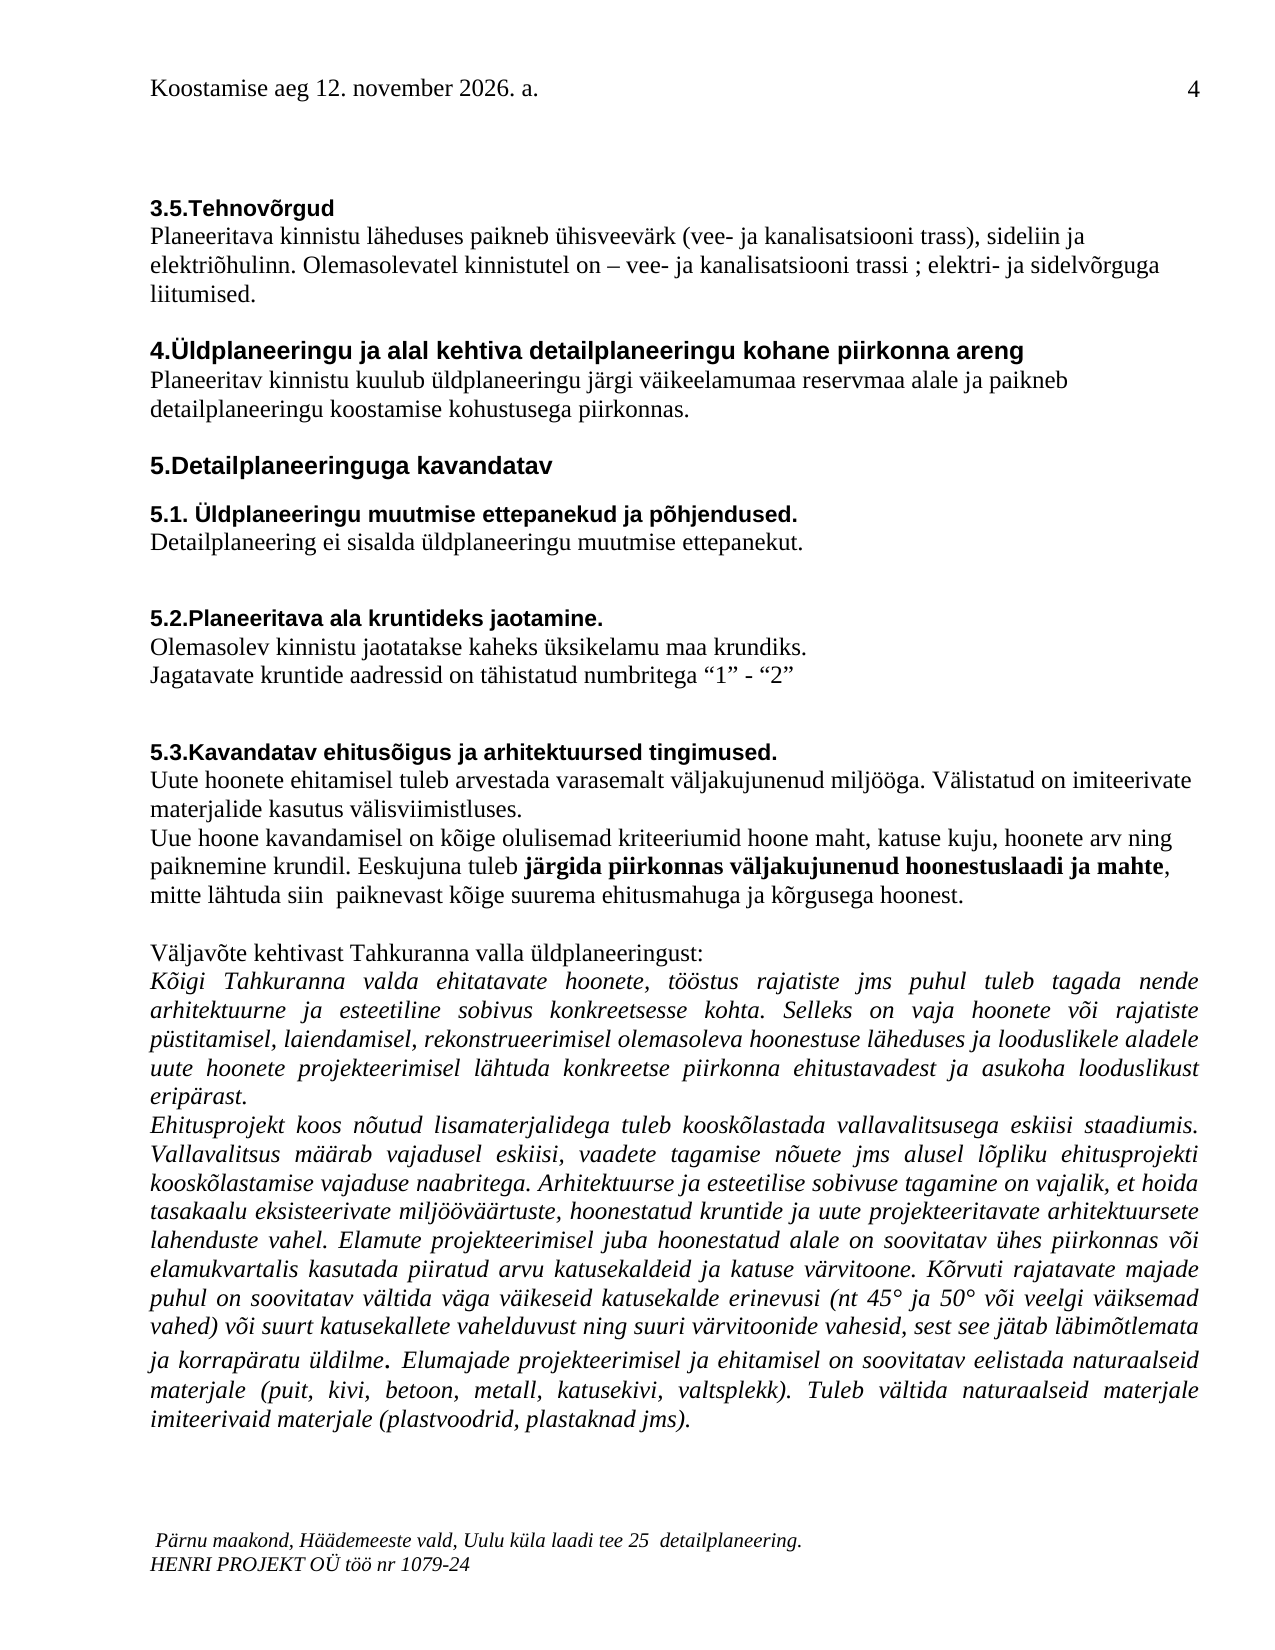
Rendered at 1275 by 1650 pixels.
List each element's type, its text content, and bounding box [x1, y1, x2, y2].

subtitle 5.3.Kavandatav ehitusõigus ja arhitektuursed tingimused. [150, 739, 1200, 765]
text Olemasolev kinnistu jaotatakse kaheks üksikelamu maa krundiks. [150, 632, 1200, 661]
text Väljavõte kehtivast Tahkuranna valla üldplaneeringust: [150, 938, 1200, 966]
subtitle 5.1. Üldplaneeringu muutmise ettepanekud ja põhjendused. [150, 501, 1200, 527]
text Detailplaneering ei sisalda üldplaneeringu muutmise ettepanekut. [150, 527, 1200, 556]
text Uue hoone kavandamisel on kõige olulisemad kriteeriumid hoone maht, katuse kuju, hoonete arv ning [150, 823, 1200, 851]
subtitle 3.5.Tehnovõrgud [150, 195, 1200, 221]
text Ehitusprojekt koos nõutud lisamaterjalidega tuleb kooskõlastada vallavalitsusega eskiisi staadiumis. Vallavalitsus määrab vajadusel eskiisi, vaadete tagamise nõuete jms alusel lõpliku ehitusprojekti kooskõlastamise vajaduse naabritega. Arhitektuurse ja esteetilise sobivuse tagamine on vajalik, et hoida tasakaalu eksisteerivate miljööväärtuste, hoonestatud kruntide ja uute projekteeritavate arhitektuursete lahenduste vahel. Elamute projekteerimisel juba hoonestatud alale on soovitatav ühes piirkonnas või elamukvartalis kasutada piiratud arvu katusekaldeid ja katuse värvitoone. Kõrvuti rajatavate majade puhul on soovitatav vältida väga väikeseid katusekalde erinevusi (nt 45° ja 50° või veelgi väiksemad vahed) või suurt katusekallete vahelduvust ning suuri värvitoonide vahesid, sest see jätab läbimõtlemata ja korrapäratu üldilme. Elumajade projekteerimisel ja ehitamisel on soovitatav eelistada naturaalseid materjale (puit, kivi, betoon, metall, katusekivi, valtsplekk). Tuleb vältida naturaalseid materjale imiteerivaid materjale (plastvoodrid, plastaknad jms). [150, 1110, 1200, 1432]
text paiknemine krundil. Eeskujuna tuleb järgida piirkonnas väljakujunenud hoonestuslaadi ja mahte, [150, 851, 1200, 880]
text Planeeritava kinnistu läheduses paikneb ühisveevärk (vee- ja kanalisatsiooni trass), sideliin ja elektriõhulinn. Olemasolevatel kinnistutel on – vee- ja kanalisatsiooni trassi ; elektri- ja sidelvõrguga liitumised. [150, 221, 1200, 307]
text mitte lähtuda siin paiknevast kõige suurema ehitusmahuga ja kõrgusega hoonest. [150, 880, 1200, 909]
text Jagatavate kruntide aadressid on tähistatud numbritega “1” - “2” [150, 661, 1200, 689]
text Kõigi Tahkuranna valda ehitatavate hoonete, tööstus rajatiste jms puhul tuleb tagada nende arhitektuurne ja esteetiline sobivus konkreetsesse kohta. Selleks on vaja hoonete või rajatiste püstitamisel, laiendamisel, rekonstrueerimisel olemasoleva hoonestuse läheduses ja looduslikele aladele uute hoonete projekteerimisel lähtuda konkreetse piirkonna ehitustavadest ja asukoha looduslikust eripärast. [150, 966, 1200, 1110]
subtitle 5.2.Planeeritava ala kruntideks jaotamine. [150, 605, 1200, 632]
text Uute hoonete ehitamisel tuleb arvestada varasemalt väljakujunenud miljööga. Välistatud on imiteerivate materjalide kasutus välisviimistluses. [150, 765, 1200, 823]
subtitle 4.Üldplaneeringu ja alal kehtiva detailplaneeringu kohane piirkonna areng [150, 336, 1200, 365]
subtitle 5.Detailplaneeringuga kavandatav [150, 451, 1200, 480]
text Planeeritav kinnistu kuulub üldplaneeringu järgi väikeelamumaa reservmaa alale ja paikneb detailplaneeringu koostamise kohustusega piirkonnas. [150, 365, 1200, 422]
